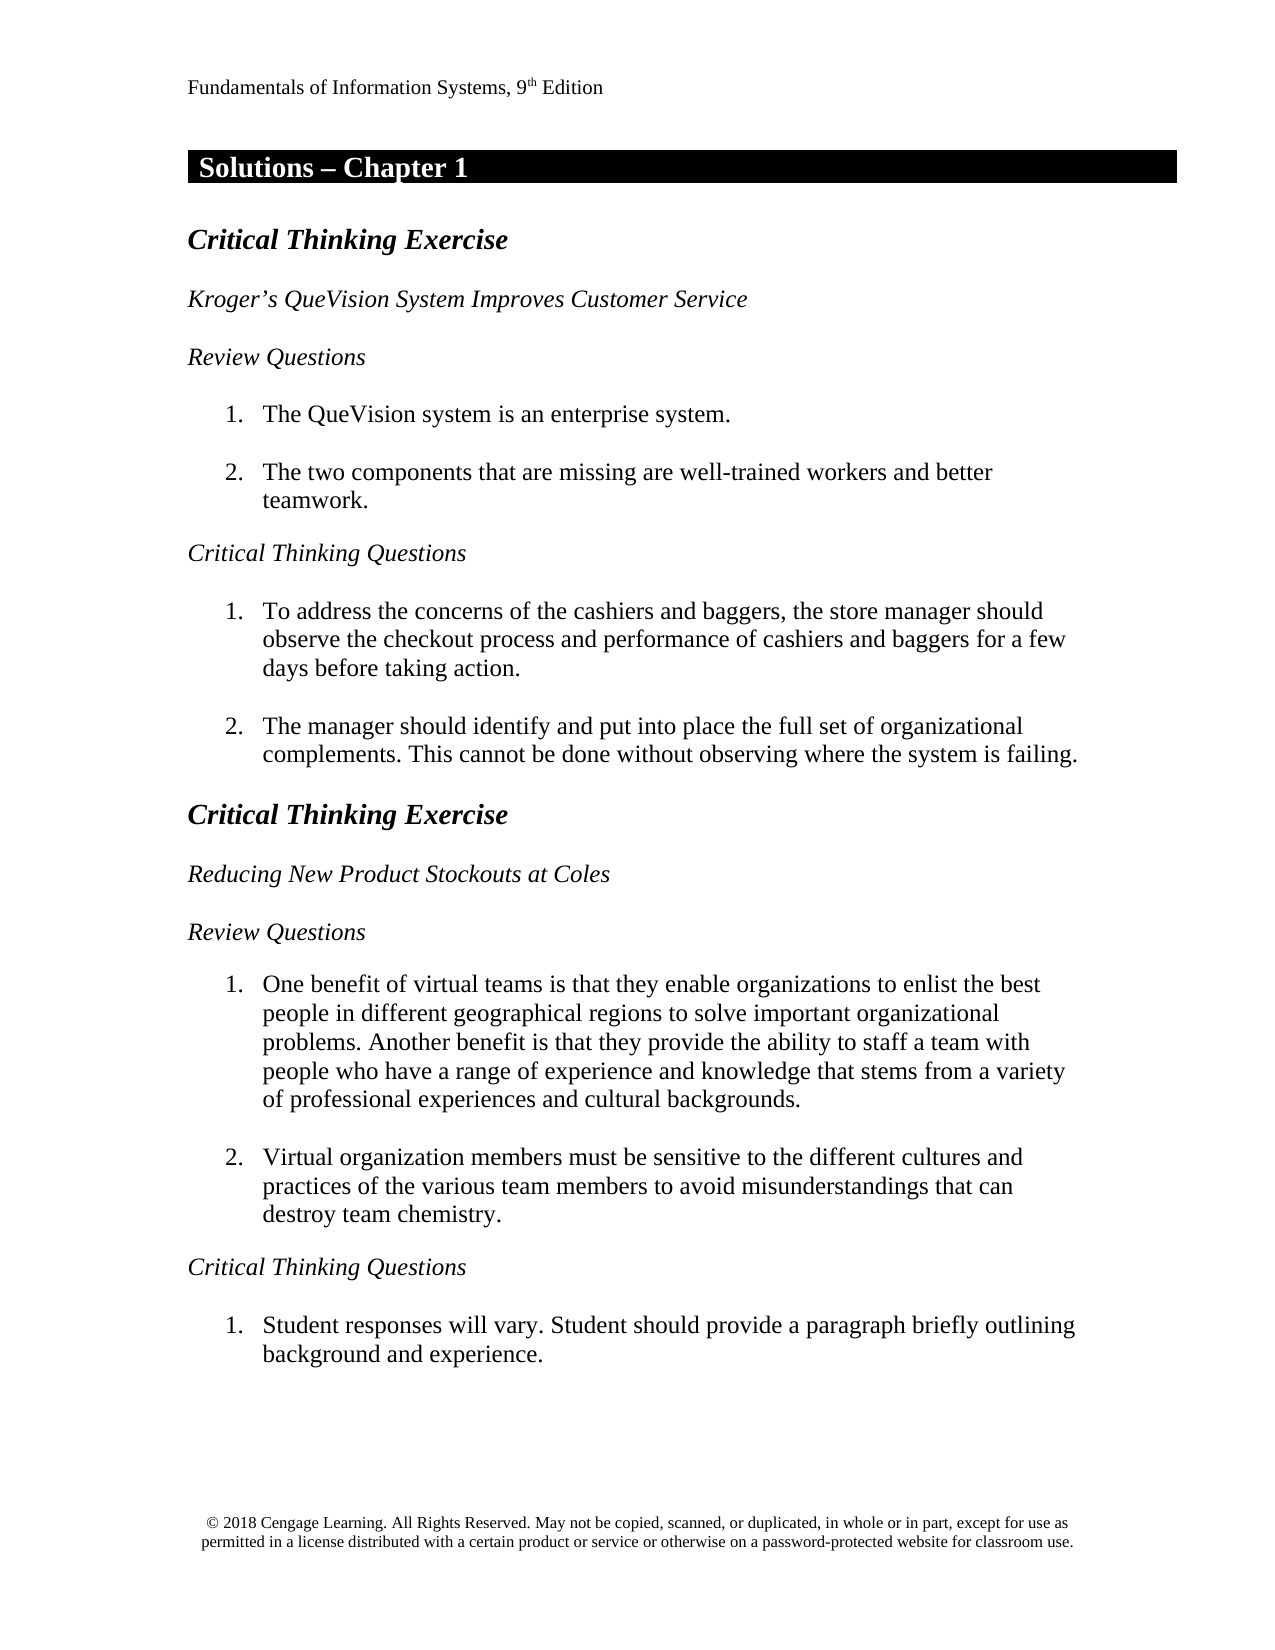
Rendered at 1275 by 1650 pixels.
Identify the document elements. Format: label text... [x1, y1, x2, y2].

text Review Questions [187, 917, 1087, 946]
text Kroger’s QueVision System Improves Customer Service [187, 284, 1087, 313]
list The two components that are missing are well-trained workers and better teamwork. [225, 457, 1087, 514]
text Critical Thinking Exercise [187, 222, 1087, 255]
list To address the concerns of the cashiers and baggers, the store manager should observe the checkout process and performance of cashiers and baggers for a few days before taking action. [225, 596, 1087, 682]
list One benefit of virtual teams is that they enable organizations to enlist the best people in different geographical regions to solve important organizational problems. Another benefit is that they provide the ability to staff a team with people who have a range of experience and knowledge that stems from a variety of professional experiences and cultural backgrounds. [225, 969, 1087, 1113]
text Review Questions [187, 342, 1087, 370]
text Reducing New Product Stockouts at Coles [187, 859, 1087, 888]
list The QueVision system is an enterprise system. [225, 399, 1087, 428]
list Student responses will vary. Student should provide a paragraph briefly outlining background and experience. [225, 1310, 1087, 1367]
list Virtual organization members must be sensitive to the different cultures and practices of the various team members to avoid misunderstandings that can destroy team chemistry. [225, 1142, 1087, 1228]
text Critical Thinking Questions [187, 538, 1087, 567]
text Critical Thinking Questions [187, 1252, 1087, 1281]
list The manager should identify and put into place the full set of organizational complements. This cannot be done without observing where the system is failing. [225, 711, 1087, 768]
text Critical Thinking Exercise [187, 797, 1087, 831]
table_header Solutions – Chapter 1 [188, 150, 1177, 183]
